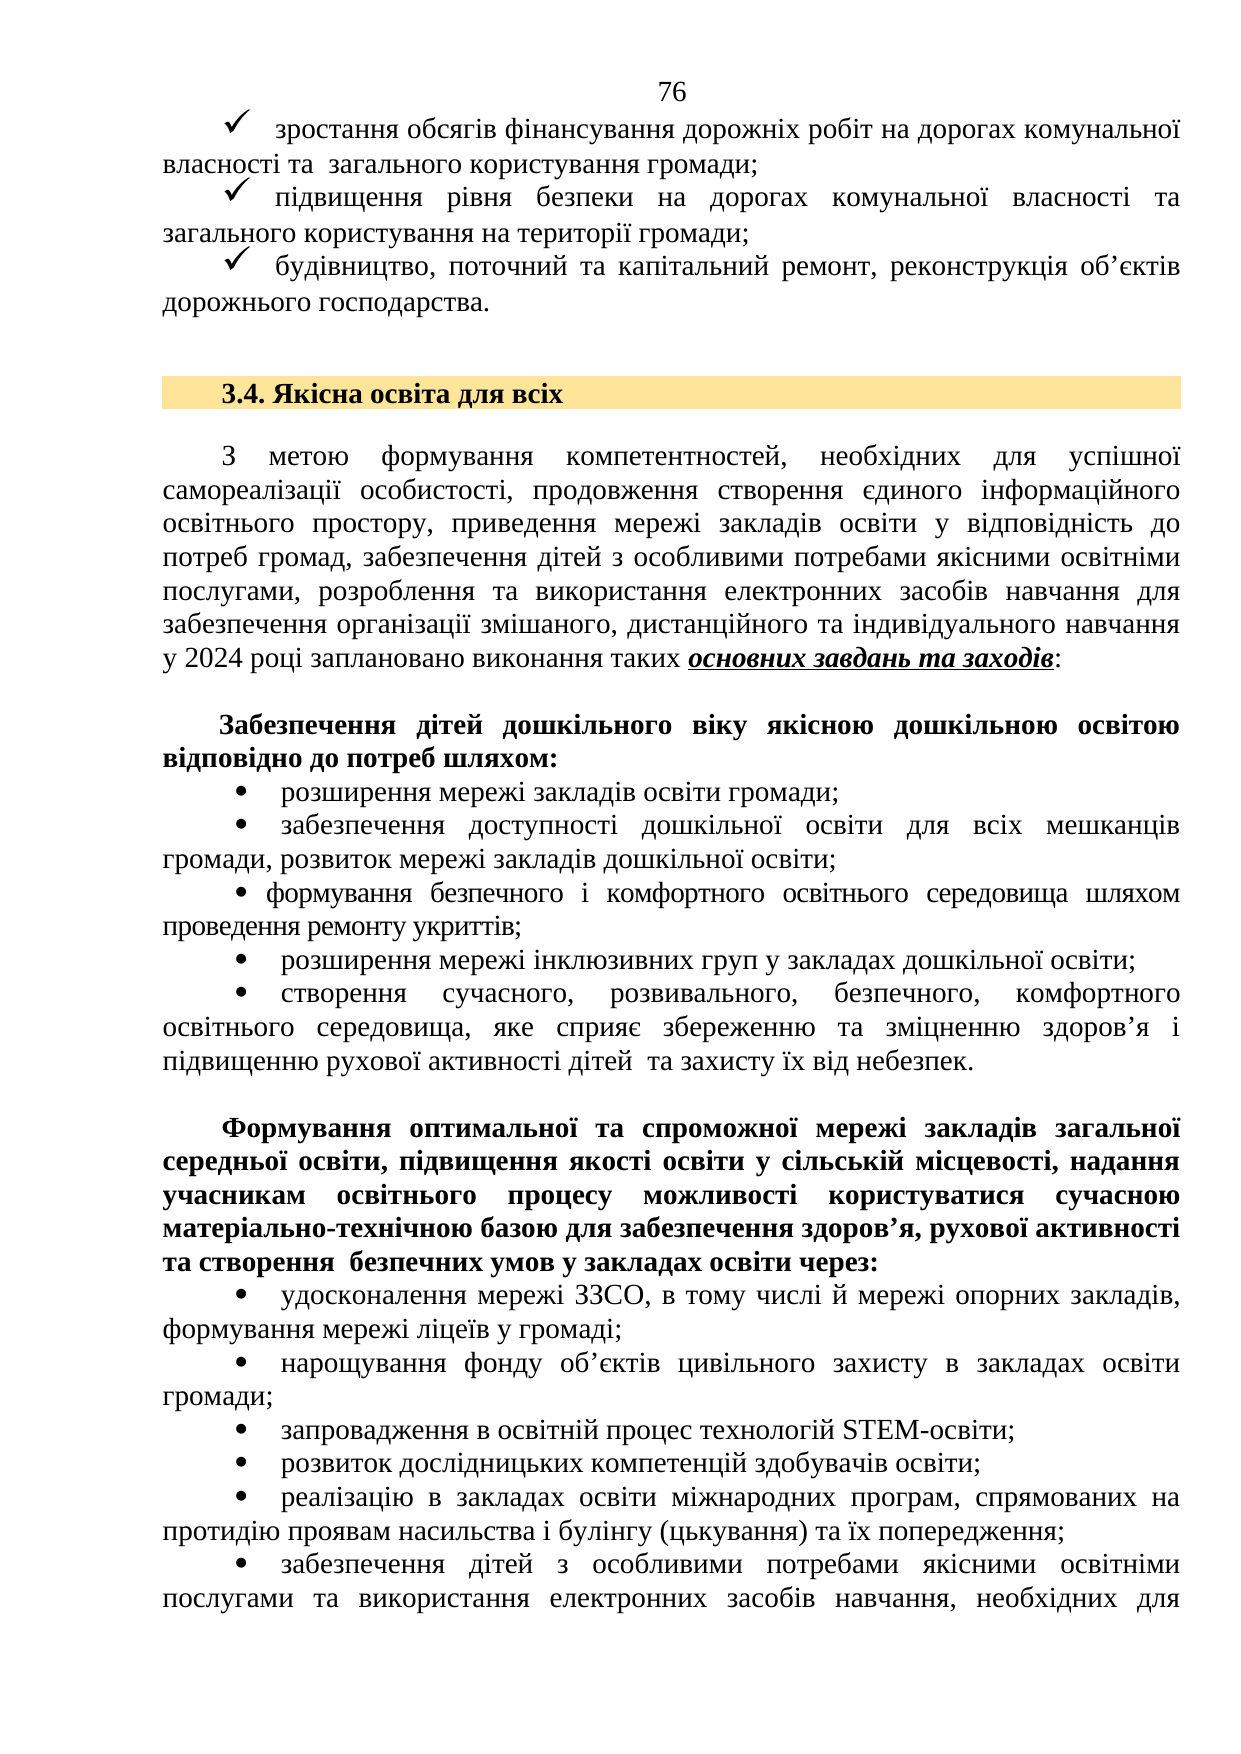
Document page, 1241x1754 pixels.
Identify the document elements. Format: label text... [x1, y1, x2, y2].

list підвищення рівня безпеки на дорогах комунальної власності та загального користування на території громади; [162, 179, 1181, 248]
text Забезпечення дітей дошкільного віку якісною дошкільною освітою відповідно до потреб шляхом: [162, 707, 1181, 774]
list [162, 1546, 1181, 1613]
list будівництво, поточний та капітальний ремонт, реконструкція об’єктів дорожнього господарства. [162, 248, 1181, 317]
list розвиток дослідницьких компетенцій здобувачів освіти; [162, 1446, 1181, 1479]
subtitle 3.4. Якісна освіта для всіх [162, 376, 1181, 409]
list зростання обсягів фінансування дорожніх робіт на дорогах комунальної власності та загального користування громади; [162, 111, 1181, 179]
list забезпечення доступності дошкільної освіти для всіх мешканців громади, розвиток мережі закладів дошкільної освіти; [162, 807, 1181, 875]
list розширення мережі інклюзивних груп у закладах дошкільної освіти; [162, 942, 1181, 976]
list удосконалення мережі ЗЗСО, в тому числі й мережі опорних закладів, формування мережі ліцеїв у громаді; [162, 1277, 1181, 1345]
text Формування оптимальної та спроможної мережі закладів загальної середньої освіти, підвищення якості освіти у сільській місцевості, надання учасникам освітнього процесу можливості користуватися сучасною матеріально-технічною базою для забезпечення здоров’я, рухової активності та створення безпечних умов у закладах освіти через: [162, 1110, 1181, 1277]
list створення сучасного, розвивального, безпечного, комфортного освітнього середовища, яке сприяє збереженню та зміцненню здоров’я і підвищенню рухової активності дітей та захисту їх від небезпек. [162, 976, 1181, 1076]
list розширення мережі закладів освіти громади; [162, 774, 1181, 807]
list нарощування фонду об’єктів цивільного захисту в закладах освіти громади; [162, 1345, 1181, 1412]
list реалізацію в закладах освіти міжнародних програм, спрямованих на протидію проявам насильства і булінгу (цькування) та їх попередження; [162, 1479, 1181, 1546]
text З метою формування компетентностей, необхідних для успішної самореалізації особистості, продовження створення єдиного інформаційного освітнього простору, приведення мережі закладів освіти у відповідність до потреб громад, забезпечення дітей з особливими потребами якісними освітніми послугами, розроблення та використання електронних засобів навчання для забезпечення організації змішаного, дистанційного та індивідуального навчання у 2024 році заплановано виконання таких основних завдань та заходів: [162, 438, 1181, 673]
list формування безпечного і комфортного освітнього середовища шляхом проведення ремонту укриттів; [162, 875, 1181, 942]
list запровадження в освітній процес технологій SТЕМ-освіти; [162, 1412, 1181, 1446]
